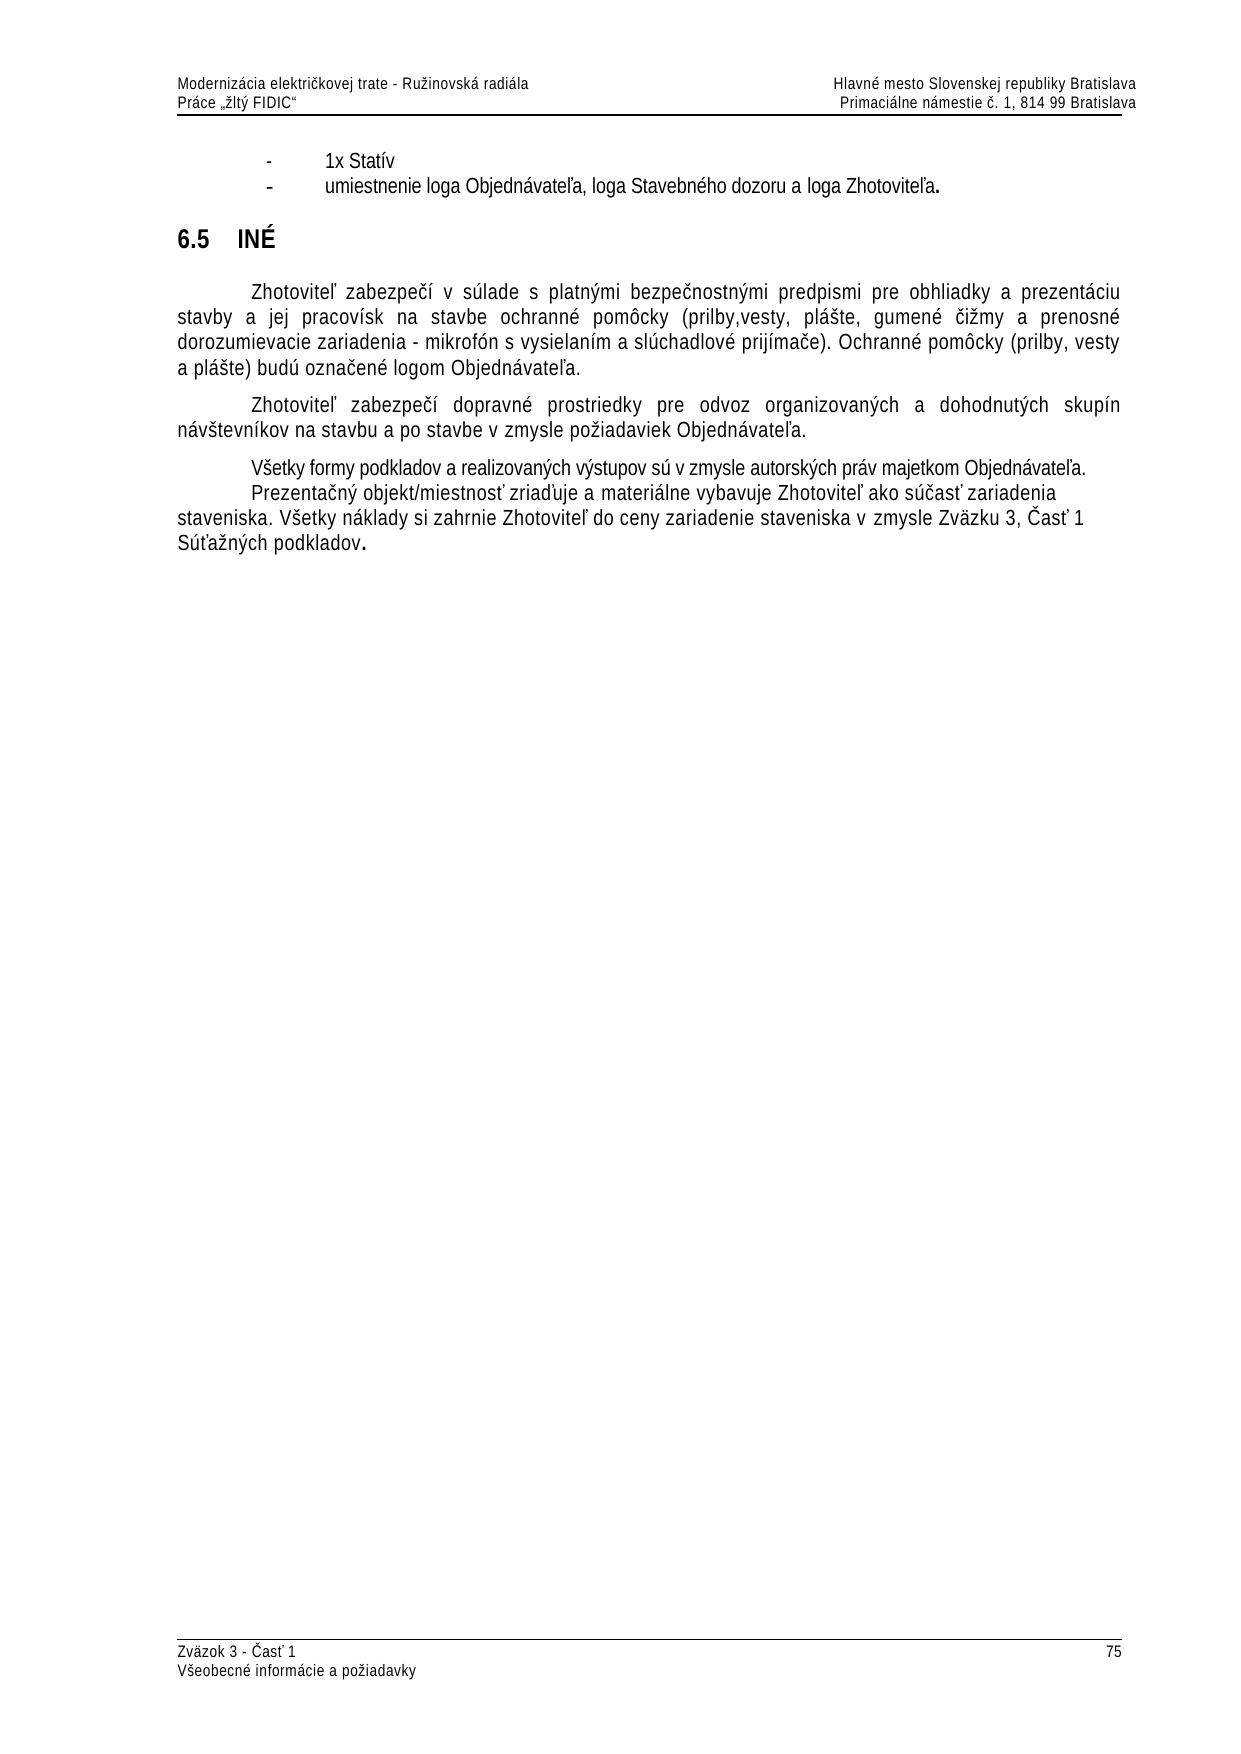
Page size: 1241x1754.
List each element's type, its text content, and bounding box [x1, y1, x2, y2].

text - 1x Statív [266, 148, 1122, 173]
subtitle Iné [177, 223, 1122, 254]
text Zhotoviteľ zabezpečí dopravné prostriedky pre odvoz organizovaných a dohodnutých skupín návštevníkov na stavbu a po stavbe v zmysle požiadaviek Objednávateľa. [177, 392, 1122, 442]
text Všetky formy podkladov a realizovaných výstupov sú v zmysle autorských práv majetkom Objednávateľa. [177, 455, 1122, 480]
list umiestnenie loga Objednávateľa, loga Stavebného dozoru a loga Zhotoviteľa. [266, 173, 1122, 198]
text Prezentačný objekt/miestnosť zriaďuje a materiálne vybavuje Zhotoviteľ ako súčasť zariadenia staveniska. Všetky náklady si zahrnie Zhotoviteľ do ceny zariadenie staveniska v zmysle Zväzku 3, Časť 1 Súťažných podkladov. [177, 480, 1122, 555]
text Zhotoviteľ zabezpečí v súlade s platnými bezpečnostnými predpismi pre obhliadky a prezentáciu stavby a jej pracovísk na stavbe ochranné pomôcky (prilby,vesty, plášte, gumené čižmy a prenosné dorozumievacie zariadenia - mikrofón s vysielaním a slúchadlové prijímače). Ochranné pomôcky (prilby, vesty a plášte) budú označené logom Objednávateľa. [177, 279, 1122, 379]
